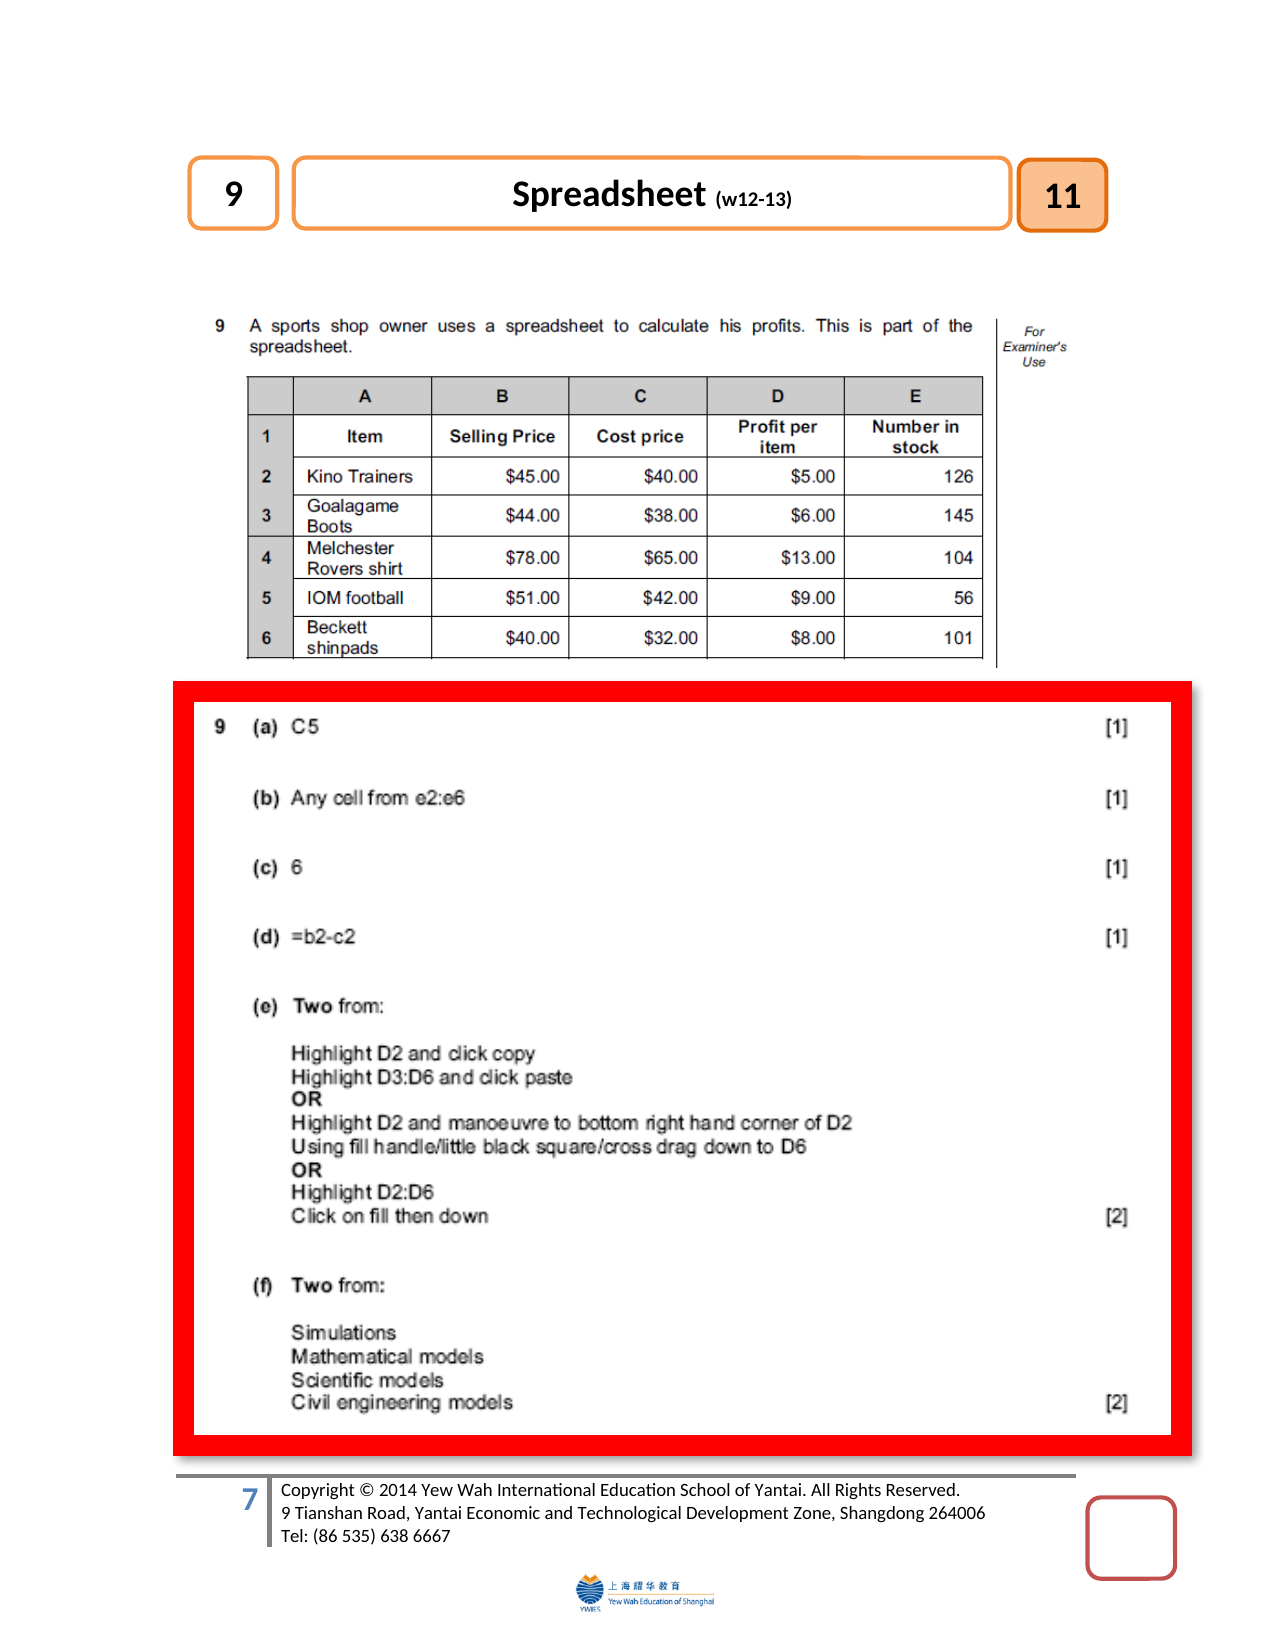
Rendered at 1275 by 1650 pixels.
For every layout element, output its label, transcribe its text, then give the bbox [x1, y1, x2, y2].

text w [187, 150, 1087, 196]
picture [187, 297, 1088, 668]
picture [572, 1573, 717, 1611]
picture [194, 702, 1171, 1435]
